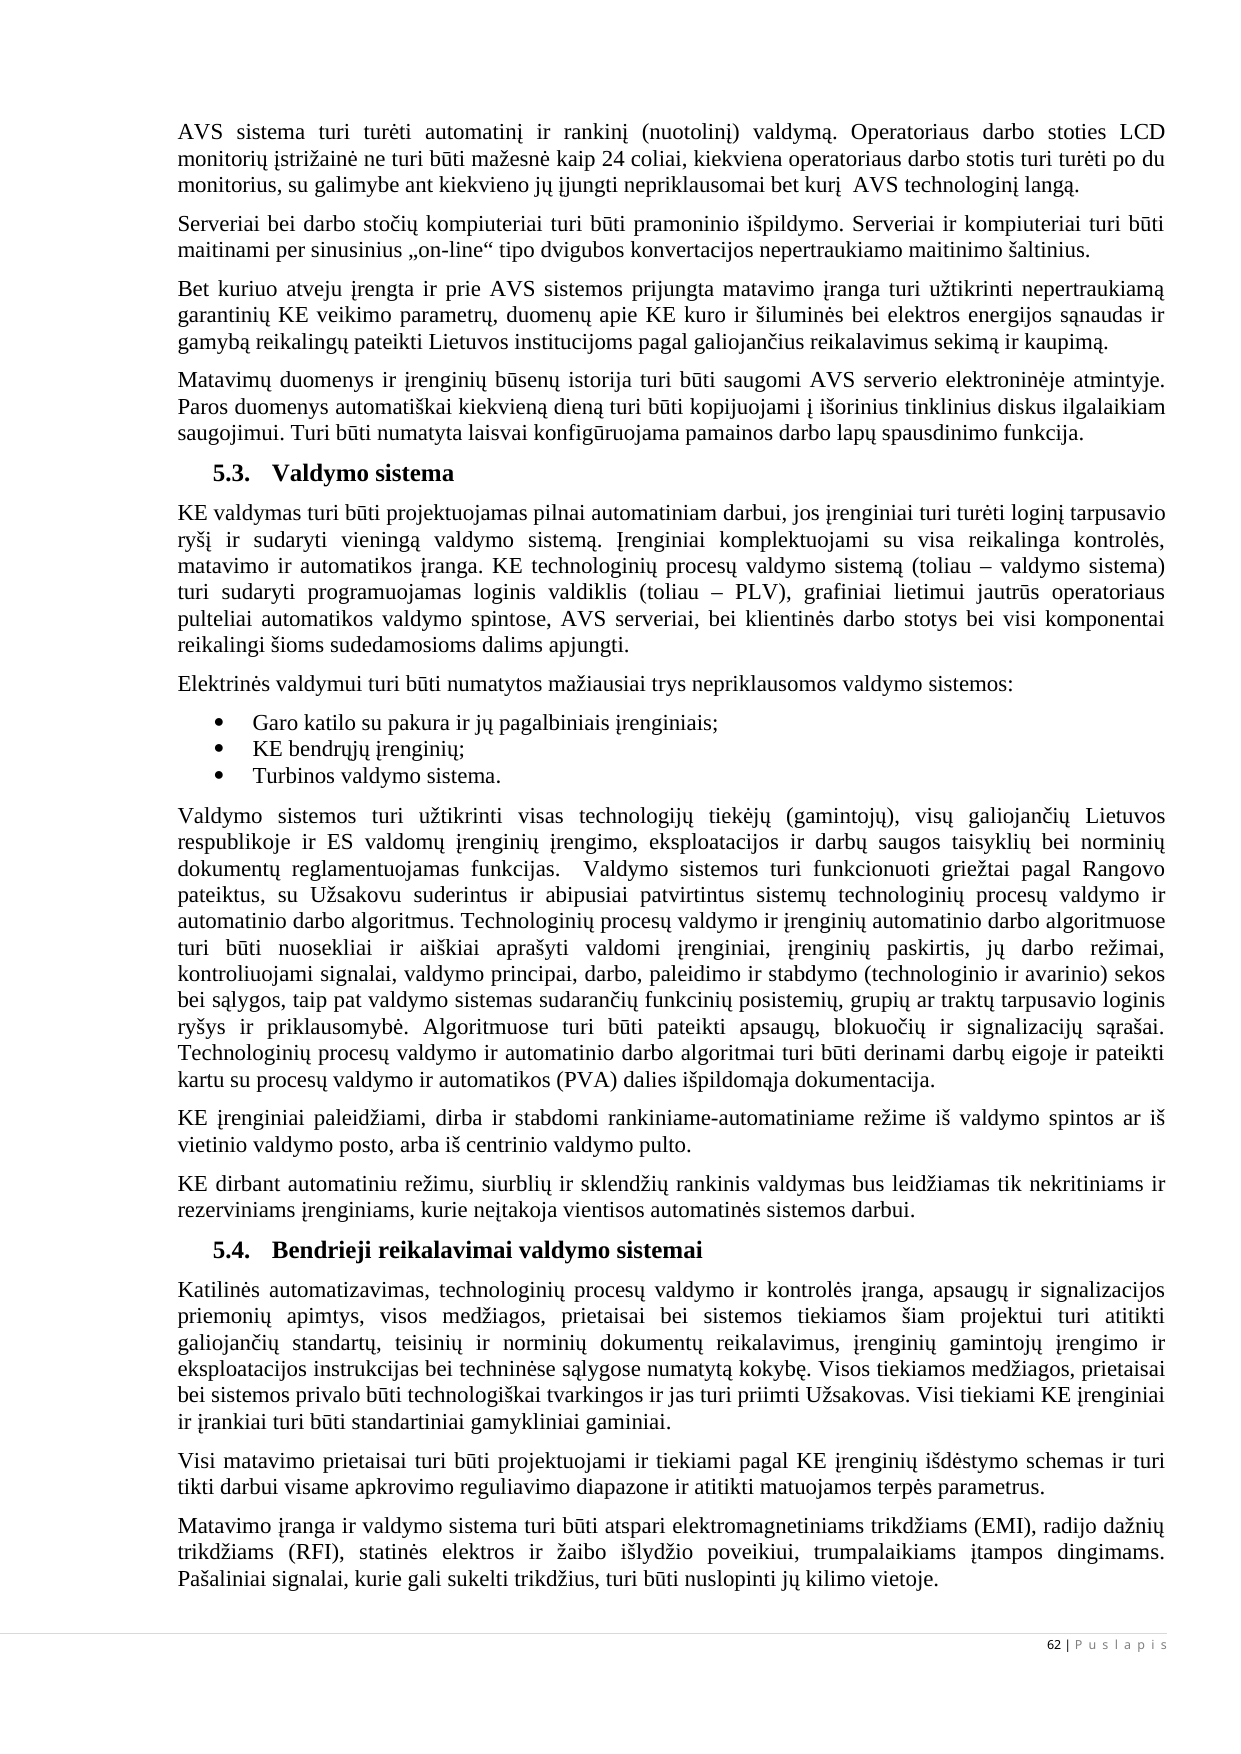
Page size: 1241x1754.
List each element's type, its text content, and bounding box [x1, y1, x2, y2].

text KE įrenginiai paleidžiami, dirba ir stabdomi rankiniame-automatiniame režime iš valdymo spintos ar iš vietinio valdymo posto, arba iš centrinio valdymo pulto. [177, 1104, 1167, 1157]
text Visi matavimo prietaisai turi būti projektuojami ir tiekiami pagal KE įrenginių išdėstymo schemas ir turi tikti darbui visame apkrovimo reguliavimo diapazone ir atitikti matuojamos terpės parametrus. [177, 1447, 1167, 1499]
subtitle Valdymo sistema [213, 458, 1167, 487]
list Garo katilo su pakura ir jų pagalbiniais įrenginiais; [215, 709, 1167, 735]
text Katilinės automatizavimas, technologinių procesų valdymo ir kontrolės įranga, apsaugų ir signalizacijos priemonių apimtys, visos medžiagos, prietaisai bei sistemos tiekiamos šiam projektui turi atitikti galiojančių standartų, teisinių ir norminių dokumentų reikalavimus, įrenginių gamintojų įrengimo ir eksploatacijos instrukcijas bei techninėse sąlygose numatytą kokybę. Visos tiekiamos medžiagos, prietaisai bei sistemos privalo būti technologiškai tvarkingos ir jas turi priimti Užsakovas. Visi tiekiami KE įrenginiai ir įrankiai turi būti standartiniai gamykliniai gaminiai. [177, 1276, 1167, 1434]
subtitle Bendrieji reikalavimai valdymo sistemai [213, 1235, 1167, 1264]
text Valdymo sistemos turi užtikrinti visas technologijų tiekėjų (gamintojų), visų galiojančių Lietuvos respublikoje ir ES valdomų įrenginių įrengimo, eksploatacijos ir darbų saugos taisyklių bei norminių dokumentų reglamentuojamas funkcijas. Valdymo sistemos turi funkcionuoti griežtai pagal Rangovo pateiktus, su Užsakovu suderintus ir abipusiai patvirtintus sistemų technologinių procesų valdymo ir automatinio darbo algoritmus. Technologinių procesų valdymo ir įrenginių automatinio darbo algoritmuose turi būti nuosekliai ir aiškiai aprašyti valdomi įrenginiai, įrenginių paskirtis, jų darbo režimai, kontroliuojami signalai, valdymo principai, darbo, paleidimo ir stabdymo (technologinio ir avarinio) sekos bei sąlygos, taip pat valdymo sistemas sudarančių funkcinių posistemių, grupių ar traktų tarpusavio loginis ryšys ir priklausomybė. Algoritmuose turi būti pateikti apsaugų, blokuočių ir signalizacijų sąrašai. Technologinių procesų valdymo ir automatinio darbo algoritmai turi būti derinami darbų eigoje ir pateikti kartu su procesų valdymo ir automatikos (PVA) dalies išpildomąja dokumentacija. [177, 802, 1167, 1092]
text Bet kuriuo atveju įrengta ir prie AVS sistemos prijungta matavimo įranga turi užtikrinti nepertraukiamą garantinių KE veikimo parametrų, duomenų apie KE kuro ir šiluminės bei elektros energijos sąnaudas ir gamybą reikalingų pateikti Lietuvos institucijoms pagal galiojančius reikalavimus sekimą ir kaupimą. [177, 275, 1167, 354]
text Matavimo įranga ir valdymo sistema turi būti atspari elektromagnetiniams trikdžiams (EMI), radijo dažnių trikdžiams (RFI), statinės elektros ir žaibo išlydžio poveikiui, trumpalaikiams įtampos dingimams. Pašaliniai signalai, kurie gali sukelti trikdžius, turi būti nuslopinti jų kilimo vietoje. [177, 1512, 1167, 1591]
text Elektrinės valdymui turi būti numatytos mažiausiai trys nepriklausomos valdymo sistemos: [177, 670, 1167, 696]
text Serveriai bei darbo stočių kompiuteriai turi būti pramoninio išpildymo. Serveriai ir kompiuteriai turi būti maitinami per sinusinius „on-line“ tipo dvigubos konvertacijos nepertraukiamo maitinimo šaltinius. [177, 210, 1167, 262]
text KE dirbant automatiniu režimu, siurblių ir sklendžių rankinis valdymas bus leidžiamas tik nekritiniams ir rezerviniams įrenginiams, kurie neįtakoja vientisos automatinės sistemos darbui. [177, 1170, 1167, 1222]
text Matavimų duomenys ir įrenginių būsenų istorija turi būti saugomi AVS serverio elektroninėje atmintyje. Paros duomenys automatiškai kiekvieną dieną turi būti kopijuojami į išorinius tinklinius diskus ilgalaikiam saugojimui. Turi būti numatyta laisvai konfigūruojama pamainos darbo lapų spausdinimo funkcija. [177, 367, 1167, 446]
text KE valdymas turi būti projektuojamas pilnai automatiniam darbui, jos įrenginiai turi turėti loginį tarpusavio ryšį ir sudaryti vieningą valdymo sistemą. Įrenginiai komplektuojami su visa reikalinga kontrolės, matavimo ir automatikos įranga. KE technologinių procesų valdymo sistemą (toliau – valdymo sistema) turi sudaryti programuojamas loginis valdiklis (toliau – PLV), grafiniai lietimui jautrūs operatoriaus pulteliai automatikos valdymo spintose, AVS serveriai, bei klientinės darbo stotys bei visi komponentai reikalingi šioms sudedamosioms dalims apjungti. [177, 499, 1167, 657]
list Turbinos valdymo sistema. [215, 762, 1167, 789]
text AVS sistema turi turėti automatinį ir rankinį (nuotolinį) valdymą. Operatoriaus darbo stoties LCD monitorių įstrižainė ne turi būti mažesnė kaip 24 coliai, kiekviena operatoriaus darbo stotis turi turėti po du monitorius, su galimybe ant kiekvieno jų įjungti nepriklausomai bet kurį AVS technologinį langą. [177, 118, 1167, 197]
list KE bendrųjų įrenginių; [215, 735, 1167, 762]
